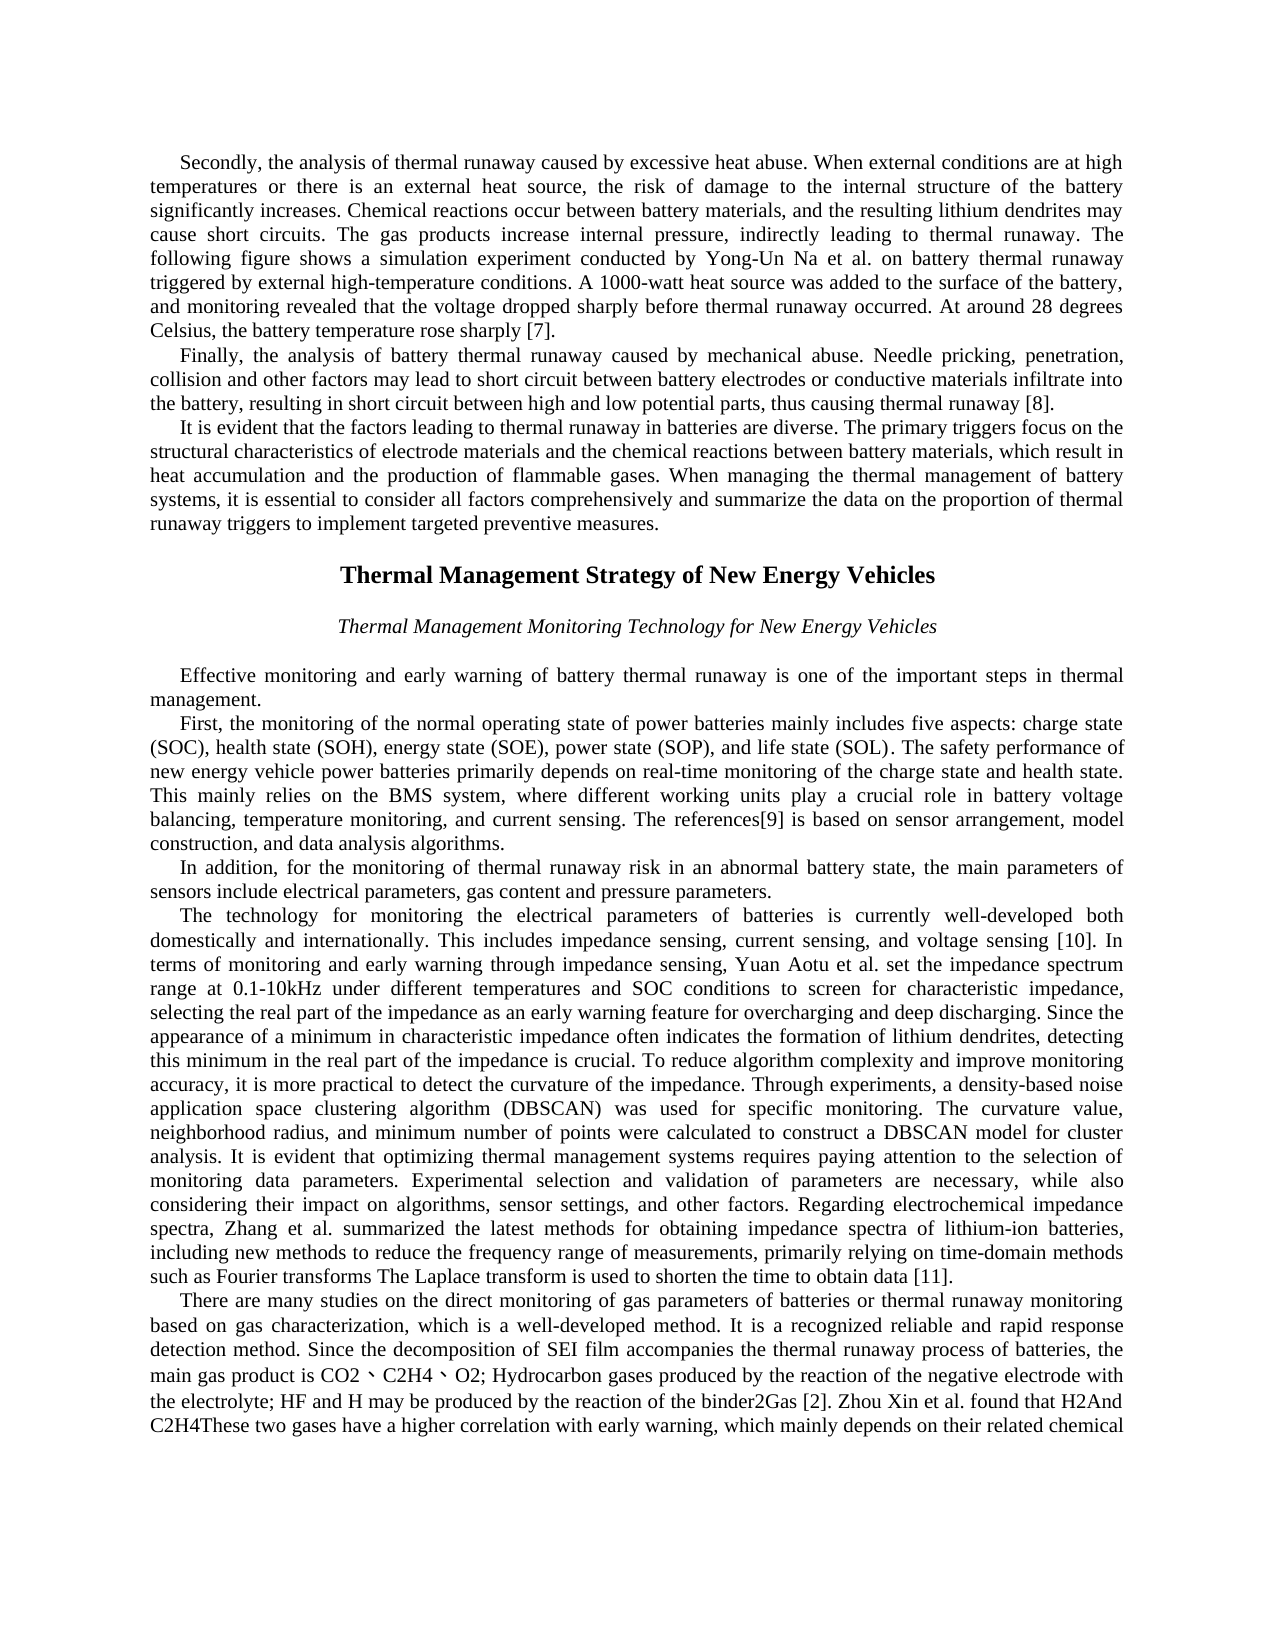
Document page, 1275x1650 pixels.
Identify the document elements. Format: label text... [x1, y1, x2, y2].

text Finally, the analysis of battery thermal runaway caused by mechanical abuse. Needle pricking, penetration, collision and other factors may lead to short circuit between battery electrodes or conductive materials infiltrate into the battery, resulting in short circuit between high and low potential parts, thus causing thermal runaway [8]. [150, 342, 1125, 415]
subtitle Thermal Management Monitoring Technology for New Energy Vehicles [150, 614, 1125, 638]
text Secondly, the analysis of thermal runaway caused by excessive heat abuse. When external conditions are at high temperatures or there is an external heat source, the risk of damage to the internal structure of the battery significantly increases. Chemical reactions occur between battery materials, and the resulting lithium dendrites may cause short circuits. The gas products increase internal pressure, indirectly leading to thermal runaway. The following figure shows a simulation experiment conducted by Yong-Un Na et al. on battery thermal runaway triggered by external high-temperature conditions. A 1000-watt heat source was added to the surface of the battery, and monitoring revealed that the voltage dropped sharply before thermal runaway occurred. At around 28 degrees Celsius, the battery temperature rose sharply [7]. [150, 150, 1125, 342]
text In addition, for the monitoring of thermal runaway risk in an abnormal battery state, the main parameters of sensors include electrical parameters, gas content and pressure parameters. [150, 855, 1125, 903]
subtitle Thermal Management Strategy of New Energy Vehicles [150, 560, 1125, 589]
text It is evident that the factors leading to thermal runaway in batteries are diverse. The primary triggers focus on the structural characteristics of electrode materials and the chemical reactions between battery materials, which result in heat accumulation and the production of flammable gases. When managing the thermal management of battery systems, it is essential to consider all factors comprehensively and summarize the data on the proportion of thermal runaway triggers to implement targeted preventive measures. [150, 415, 1125, 535]
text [150, 1288, 1125, 1437]
text Effective monitoring and early warning of battery thermal runaway is one of the important steps in thermal management. [150, 663, 1125, 711]
text First, the monitoring of the normal operating state of power batteries mainly includes five aspects: charge state (SOC), health state (SOH), energy state (SOE), power state (SOP), and life state (SOL). The safety performance of new energy vehicle power batteries primarily depends on real-time monitoring of the charge state and health state. This mainly relies on the BMS system, where different working units play a crucial role in battery voltage balancing, temperature monitoring, and current sensing. The references[9] is based on sensor arrangement, model construction, and data analysis algorithms. [150, 711, 1125, 855]
text The technology for monitoring the electrical parameters of batteries is currently well-developed both domestically and internationally. This includes impedance sensing, current sensing, and voltage sensing [10]. In terms of monitoring and early warning through impedance sensing, Yuan Aotu et al. set the impedance spectrum range at 0.1-10kHz under different temperatures and SOC conditions to screen for characteristic impedance, selecting the real part of the impedance as an early warning feature for overcharging and deep discharging. Since the appearance of a minimum in characteristic impedance often indicates the formation of lithium dendrites, detecting this minimum in the real part of the impedance is crucial. To reduce algorithm complexity and improve monitoring accuracy, it is more practical to detect the curvature of the impedance. Through experiments, a density-based noise application space clustering algorithm (DBSCAN) was used for specific monitoring. The curvature value, neighborhood radius, and minimum number of points were calculated to construct a DBSCAN model for cluster analysis. It is evident that optimizing thermal management systems requires paying attention to the selection of monitoring data parameters. Experimental selection and validation of parameters are necessary, while also considering their impact on algorithms, sensor settings, and other factors. Regarding electrochemical impedance spectra, Zhang et al. summarized the latest methods for obtaining impedance spectra of lithium-ion batteries, including new methods to reduce the frequency range of measurements, primarily relying on time-domain methods such as Fourier transforms The Laplace transform is used to shorten the time to obtain data [11]. [150, 903, 1125, 1288]
